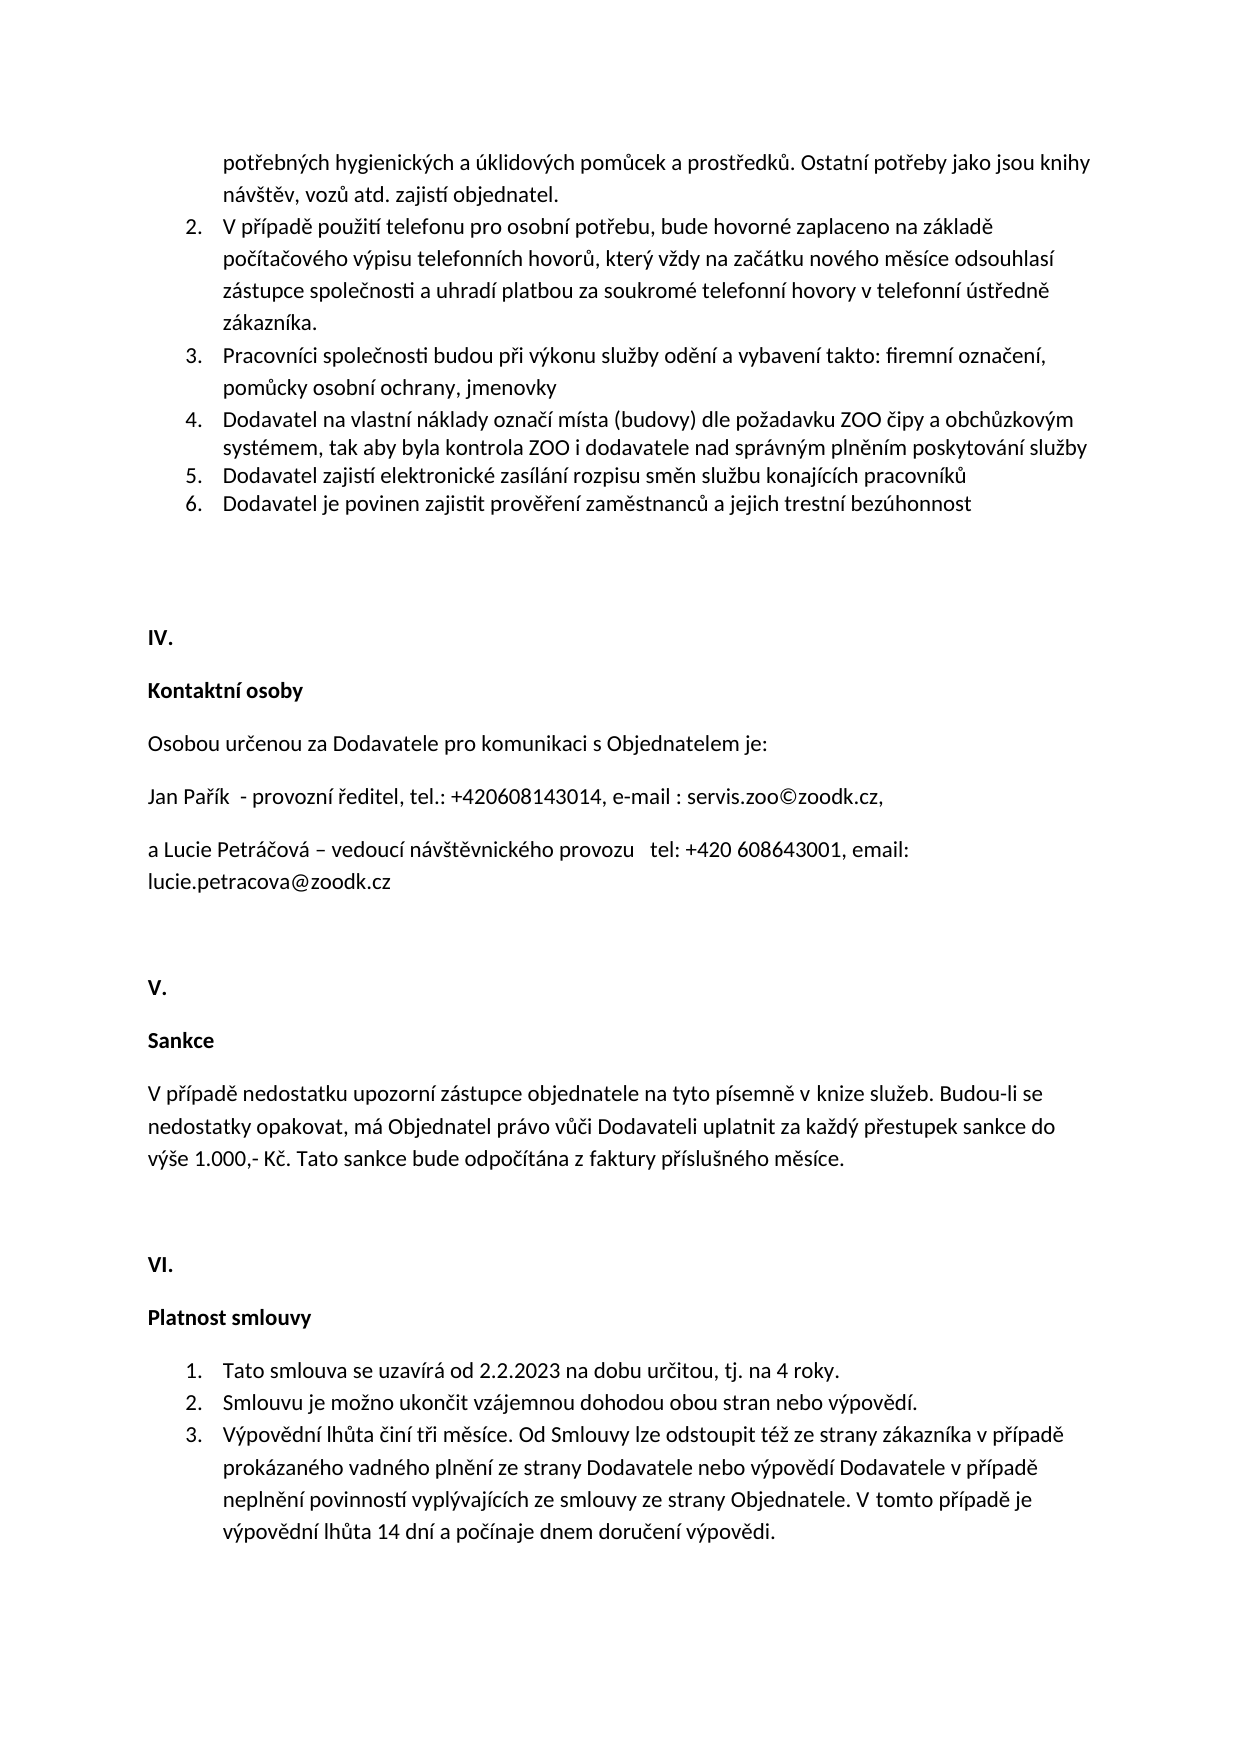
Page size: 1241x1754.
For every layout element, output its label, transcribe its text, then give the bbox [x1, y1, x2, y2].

text V. [148, 973, 1093, 1002]
text IV. [148, 623, 1093, 651]
text a Lucie Petráčová – vedoucí návštěvnického provozu tel: +420 608643001, email: lucie.petracova@zoodk.cz [148, 835, 1093, 896]
text VI. [148, 1250, 1093, 1278]
list Výpovědní lhůta činí tři měsíce. Od Smlouvy lze odstoupit též ze strany zákazníka v případě prokázaného vadného plnění ze strany Dodavatele nebo výpovědí Dodavatele v případě neplnění povinností vyplývajících ze smlouvy ze strany Objednatele. V tomto případě je výpovědní lhůta 14 dní a počínaje dnem doručení výpovědi. [185, 1420, 1093, 1545]
list Dodavatel na vlastní náklady označí místa (budovy) dle požadavku ZOO čipy a obchůzkovým systémem, tak aby byla kontrola ZOO i dodavatele nad správným plněním poskytování služby [185, 405, 1093, 461]
text Sankce [148, 1027, 1093, 1054]
list V případě použití telefonu pro osobní potřebu, bude hovorné zaplaceno na základě počítačového výpisu telefonních hovorů, který vždy na začátku nového měsíce odsouhlasí zástupce společnosti a uhradí platbou za soukromé telefonní hovory v telefonní ústředně zákazníka. [185, 212, 1093, 337]
list Pracovníci společnosti budou při výkonu služby odění a vybavení takto: firemní označení, pomůcky osobní ochrany, jmenovky [185, 341, 1093, 401]
text Osobou určenou za Dodavatele pro komunikaci s Objednatelem je: [148, 729, 1093, 757]
list Dodavatel je povinen zajistit prověření zaměstnanců a jejich trestní bezúhonnost [185, 489, 1093, 517]
list Smlouvu je možno ukončit vzájemnou dohodou obou stran nebo výpovědí. [185, 1388, 1093, 1416]
text V případě nedostatku upozorní zástupce objednatele na tyto písemně v knize služeb. Budou-li se nedostatky opakovat, má Objednatel právo vůči Dodavateli uplatnit za každý přestupek sankce do výše 1.000,- Kč. Tato sankce bude odpočítána z faktury příslušného měsíce. [148, 1079, 1093, 1172]
text Kontaktní osoby [148, 676, 1093, 704]
list Dodavatel zajistí elektronické zasílání rozpisu směn službu konajících pracovníků [185, 461, 1093, 489]
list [185, 148, 1093, 208]
text Platnost smlouvy [148, 1303, 1093, 1331]
text Jan Pařík - provozní ředitel, tel.: +420608143014, e-mail : servis.zoo©zoodk.cz, [148, 782, 1093, 810]
list Tato smlouva se uzavírá od 2.2.2023 na dobu určitou, tj. na 4 roky. [185, 1356, 1093, 1384]
